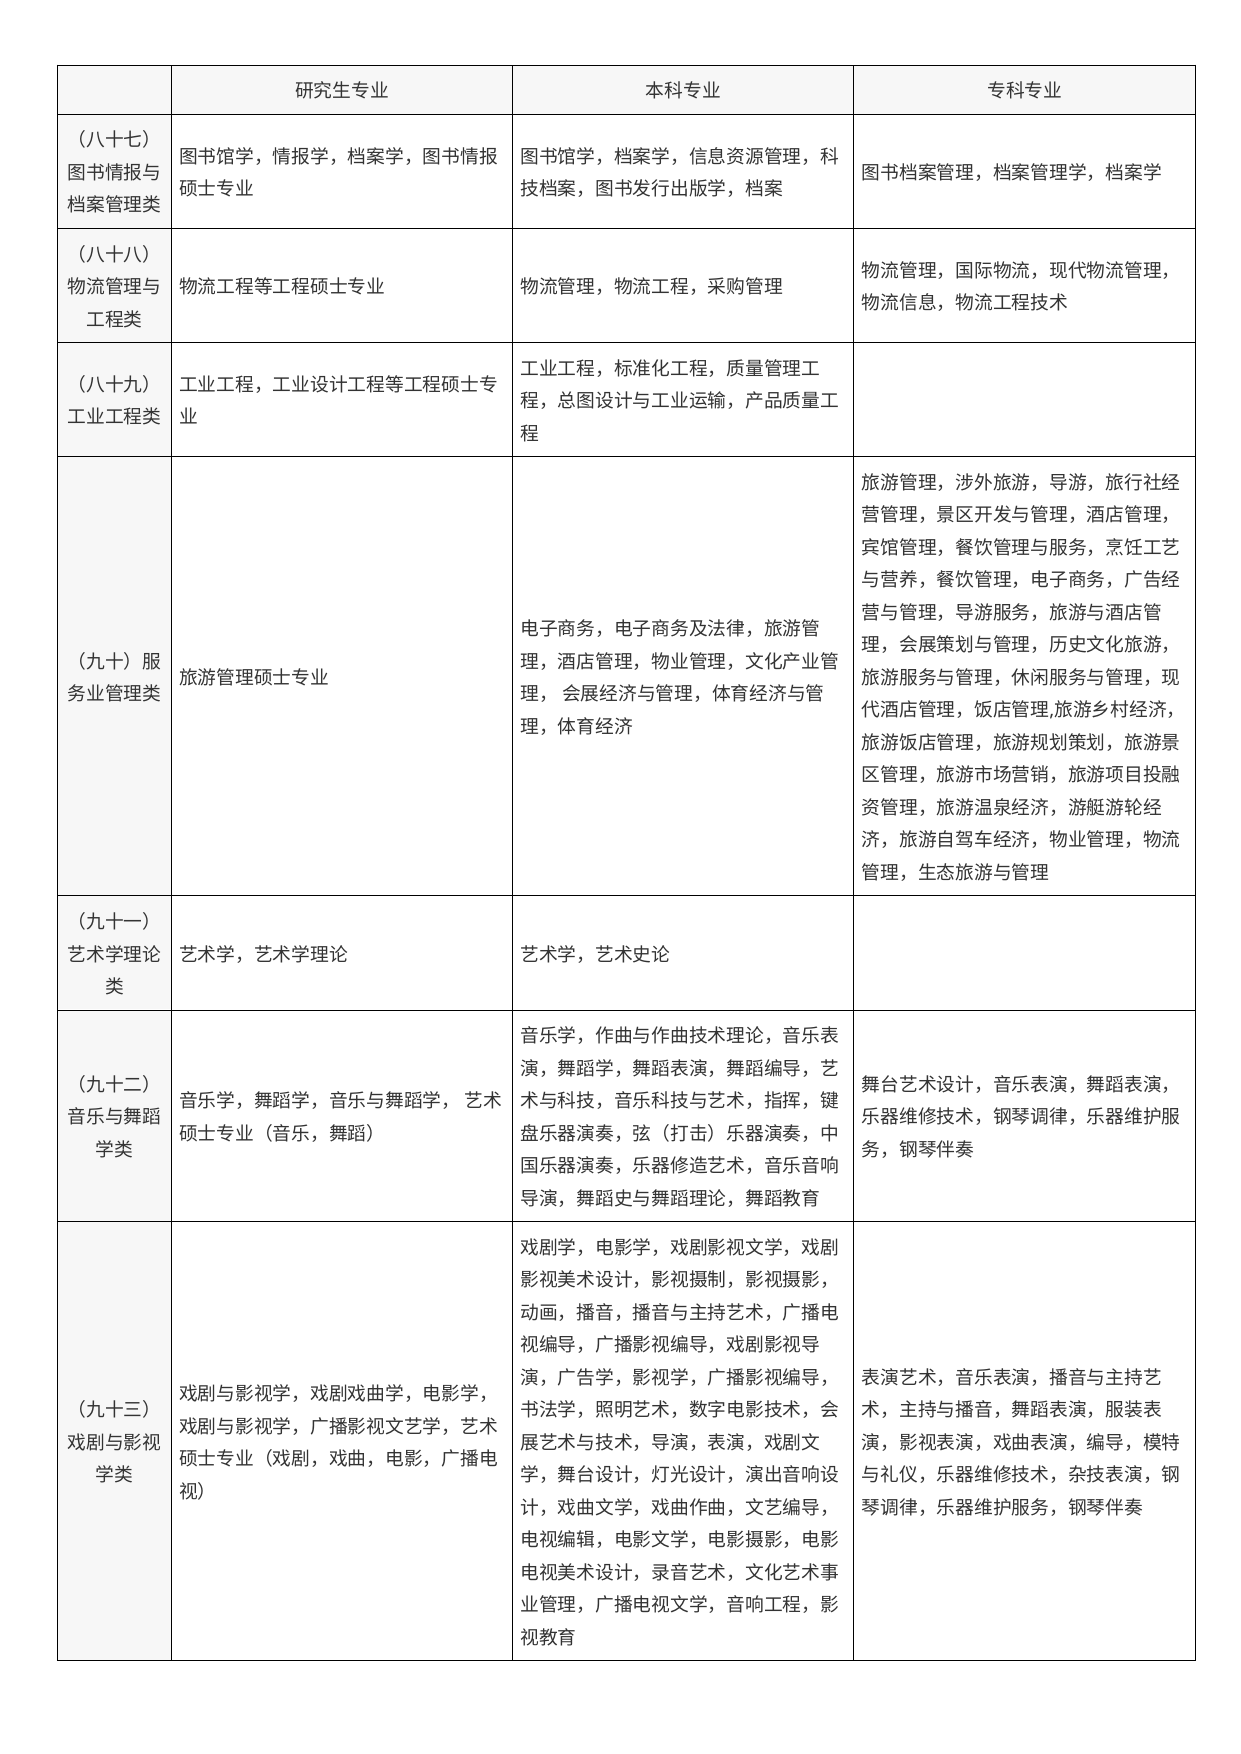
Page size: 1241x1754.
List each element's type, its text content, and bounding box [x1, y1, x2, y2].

table_cell （八十八）物流管理与工程类 [58, 229, 171, 342]
table_cell 旅游管理，涉外旅游，导游，旅行社经营管理，景区开发与管理，酒店管理，宾馆管理，餐饮管理与服务，烹饪工艺与营养，餐饮管理，电子商务，广告经营与管理，导游服务，旅游与酒店管理，会展策划与管理，历史文化旅游，旅游服务与管理，休闲服务与管理，现代酒店管理，饭店管理,旅游乡村经济，旅游饭店管理，旅游规划策划，旅游景区管理，旅游市场营销，旅游项目投融资管理，旅游温泉经济，游艇游轮经济，旅游自驾车经济，物业管理，物流管理，生态旅游与管理 [854, 457, 1195, 895]
table_cell （九十一）艺术学理论类 [58, 896, 171, 1009]
table_cell 戏剧与影视学，戏剧戏曲学，电影学，戏剧与影视学，广播影视文艺学，艺术硕士专业（戏剧，戏曲，电影，广播电视） [172, 1222, 512, 1660]
table_cell 音乐学，舞蹈学，音乐与舞蹈学， 艺术硕士专业（音乐，舞蹈） [172, 1011, 512, 1221]
table_cell 舞台艺术设计，音乐表演，舞蹈表演，乐器维修技术，钢琴调律，乐器维护服务，钢琴伴奏 [854, 1011, 1195, 1221]
table_cell （九十二）音乐与舞蹈学类 [58, 1011, 171, 1221]
table_cell （九十）服务业管理类 [58, 457, 171, 895]
table_header 本科专业 [513, 66, 853, 114]
table_header 研究生专业 [172, 66, 512, 114]
table_cell 图书馆学，情报学，档案学，图书情报硕士专业 [172, 115, 512, 228]
table_cell 物流工程等工程硕士专业 [172, 229, 512, 342]
table_cell （八十九）工业工程类 [58, 343, 171, 456]
table_cell 旅游管理硕士专业 [172, 457, 512, 895]
table_cell 艺术学，艺术史论 [513, 896, 853, 1009]
table_header 专科专业 [854, 66, 1195, 114]
table_cell 物流管理，物流工程，采购管理 [513, 229, 853, 342]
table_cell 图书档案管理，档案管理学，档案学 [854, 115, 1195, 228]
table_cell 电子商务，电子商务及法律，旅游管理，酒店管理，物业管理，文化产业管理， 会展经济与管理，体育经济与管理，体育经济 [513, 457, 853, 895]
table_cell （九十三）戏剧与影视学类 [58, 1222, 171, 1660]
table_cell 艺术学，艺术学理论 [172, 896, 512, 1009]
table_cell [854, 343, 1195, 456]
table_cell 表演艺术，音乐表演，播音与主持艺术，主持与播音，舞蹈表演，服装表演，影视表演，戏曲表演，编导，模特与礼仪，乐器维修技术，杂技表演，钢琴调律，乐器维护服务，钢琴伴奏 [854, 1222, 1195, 1660]
table_cell 物流管理，国际物流，现代物流管理，物流信息，物流工程技术 [854, 229, 1195, 342]
table_cell 音乐学，作曲与作曲技术理论，音乐表演，舞蹈学，舞蹈表演，舞蹈编导，艺术与科技，音乐科技与艺术，指挥，键盘乐器演奏，弦（打击）乐器演奏，中国乐器演奏，乐器修造艺术，音乐音响导演，舞蹈史与舞蹈理论，舞蹈教育 [513, 1011, 853, 1221]
table_cell [854, 896, 1195, 1009]
table_cell 戏剧学，电影学，戏剧影视文学，戏剧影视美术设计，影视摄制，影视摄影，动画，播音，播音与主持艺术，广播电视编导，广播影视编导，戏剧影视导演，广告学，影视学，广播影视编导，书法学，照明艺术，数字电影技术，会展艺术与技术，导演，表演，戏剧文学，舞台设计，灯光设计，演出音响设计，戏曲文学，戏曲作曲，文艺编导，电视编辑，电影文学，电影摄影，电影电视美术设计，录音艺术，文化艺术事业管理，广播电视文学，音响工程，影视教育 [513, 1222, 853, 1660]
table_cell 图书馆学，档案学，信息资源管理，科技档案，图书发行出版学，档案 [513, 115, 853, 228]
table_header [58, 66, 171, 114]
table_cell 工业工程，标准化工程，质量管理工程，总图设计与工业运输，产品质量工程 [513, 343, 853, 456]
table_cell 工业工程，工业设计工程等工程硕士专业 [172, 343, 512, 456]
table_cell （八十七）图书情报与档案管理类 [58, 115, 171, 228]
